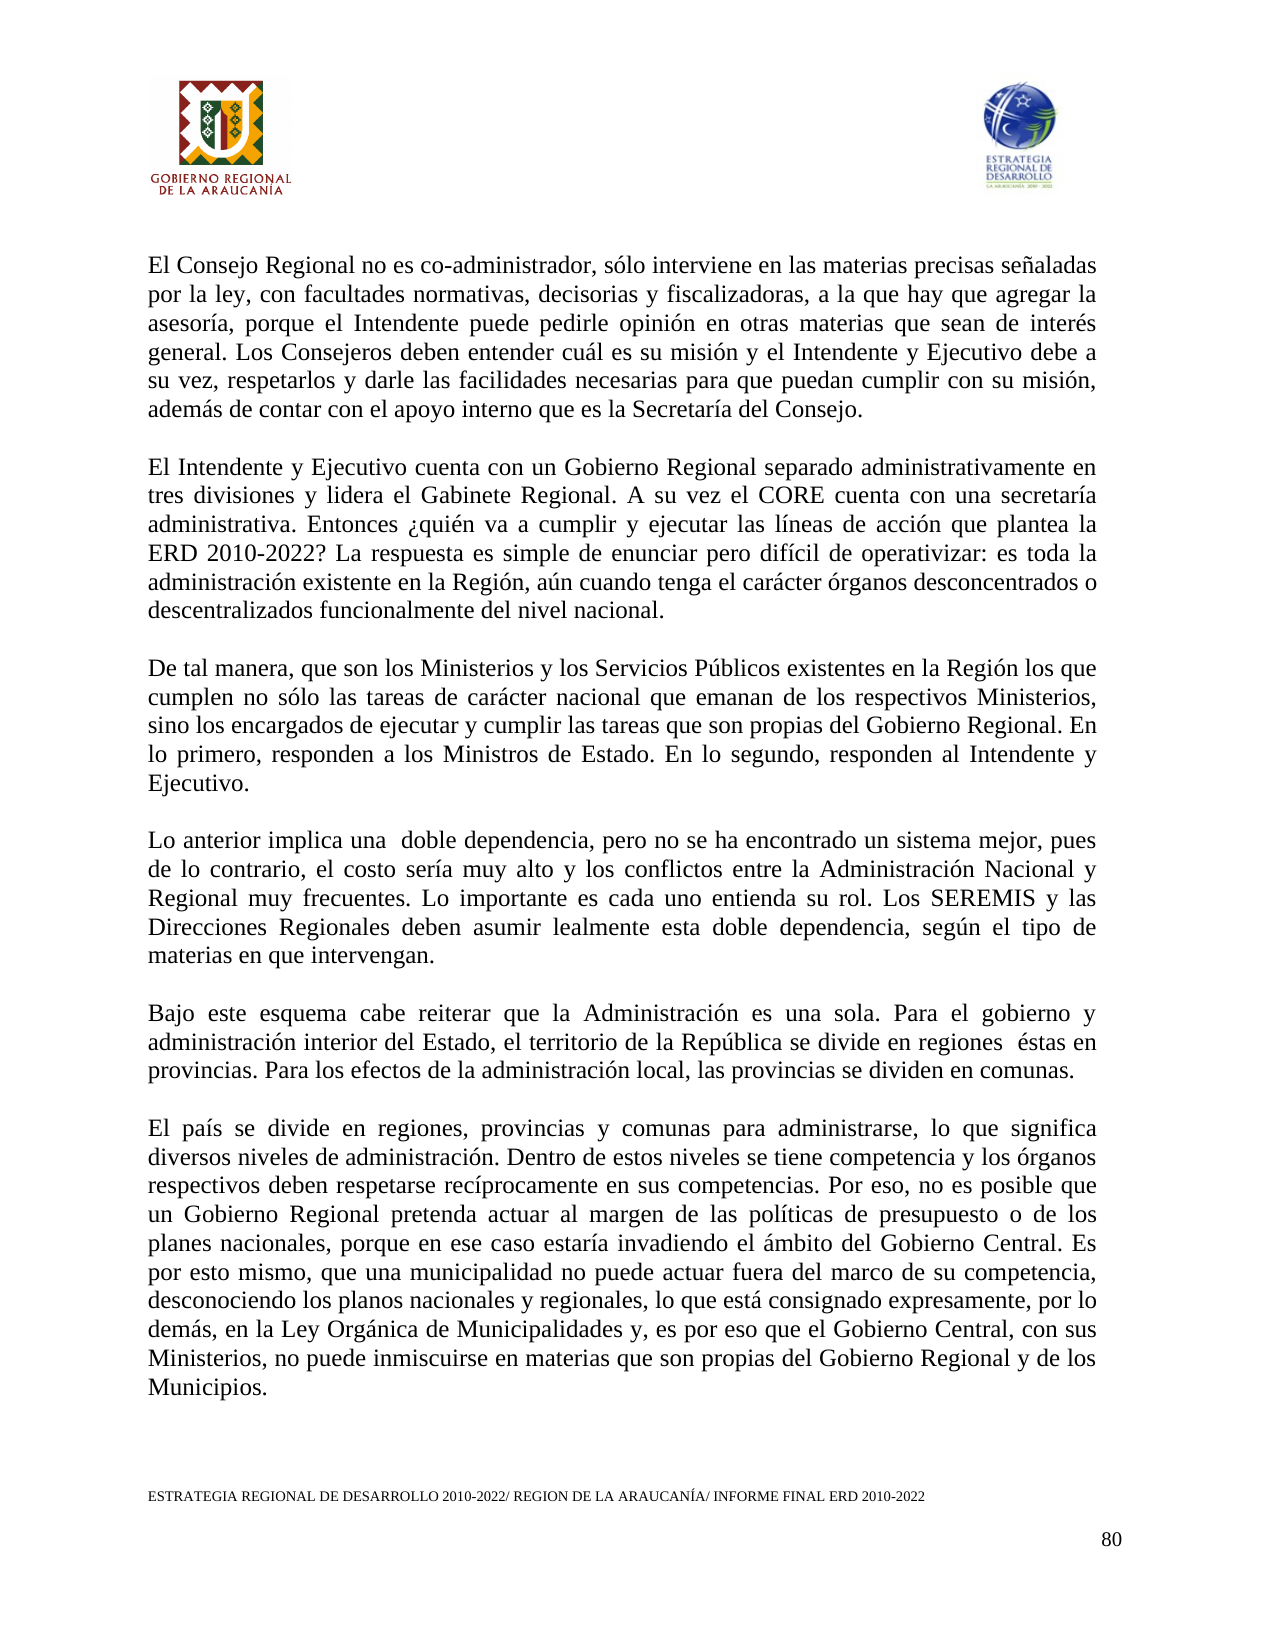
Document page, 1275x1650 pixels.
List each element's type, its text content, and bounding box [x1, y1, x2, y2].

text Bajo este esquema cabe reiterar que la Administración es una sola. Para el gobierno y administración interior del Estado, el territorio de la República se divide en regiones éstas en provincias. Para los efectos de la administración local, las provincias se dividen en comunas. [148, 998, 1098, 1084]
picture [975, 73, 1069, 197]
text De tal manera, que son los Ministerios y los Servicios Públicos existentes en la Región los que cumplen no sólo las tareas de carácter nacional que emanan de los respectivos Ministerios, sino los encargados de ejecutar y cumplir las tareas que son propias del Gobierno Regional. En lo primero, responden a los Ministros de Estado. En lo segundo, responden al Intendente y Ejecutivo. [148, 653, 1098, 797]
text El Consejo Regional no es co-administrador, sólo interviene en las materias precisas señaladas por la ley, con facultades normativas, decisorias y fiscalizadoras, a la que hay que agregar la asesoría, porque el Intendente puede pedirle opinión en otras materias que sean de interés general. Los Consejeros deben entender cuál es su misión y el Intendente y Ejecutivo debe a su vez, respetarlos y darle las facilidades necesarias para que puedan cumplir con su misión, además de contar con el apoyo interno que es la Secretaría del Consejo. [148, 250, 1098, 423]
text Lo anterior implica una doble dependencia, pero no se ha encontrado un sistema mejor, pues de lo contrario, el costo sería muy alto y los conflictos entre la Administración Nacional y Regional muy frecuentes. Lo importante es cada uno entienda su rol. Los SEREMIS y las Direcciones Regionales deben asumir lealmente esta doble dependencia, según el tipo de materias en que intervengan. [148, 825, 1098, 969]
text El país se divide en regiones, provincias y comunas para administrarse, lo que significa diversos niveles de administración. Dentro de estos niveles se tiene competencia y los órganos respectivos deben respetarse recíprocamente en sus competencias. Por eso, no es posible que un Gobierno Regional pretenda actuar al margen de las políticas de presupuesto o de los planes nacionales, porque en ese caso estaría invadiendo el ámbito del Gobierno Central. Es por esto mismo, que una municipalidad no puede actuar fuera del marco de su competencia, desconociendo los planos nacionales y regionales, lo que está consignado expresamente, por lo demás, en la Ley Orgánica de Municipalidades y, es por eso que el Gobierno Central, con sus Ministerios, no puede inmiscuirse en materias que son propias del Gobierno Regional y de los Municipios. [148, 1113, 1098, 1400]
text El Intendente y Ejecutivo cuenta con un Gobierno Regional separado administrativamente en tres divisiones y lidera el Gabinete Regional. A su vez el CORE cuenta con una secretaría administrativa. Entonces ¿quién va a cumplir y ejecutar las líneas de acción que plantea la ERD 2010-2022? La respuesta es simple de enunciar pero difícil de operativizar: es toda la administración existente en la Región, aún cuando tenga el carácter órganos desconcentrados o descentralizados funcionalmente del nivel nacional. [148, 452, 1098, 624]
picture [147, 75, 294, 197]
